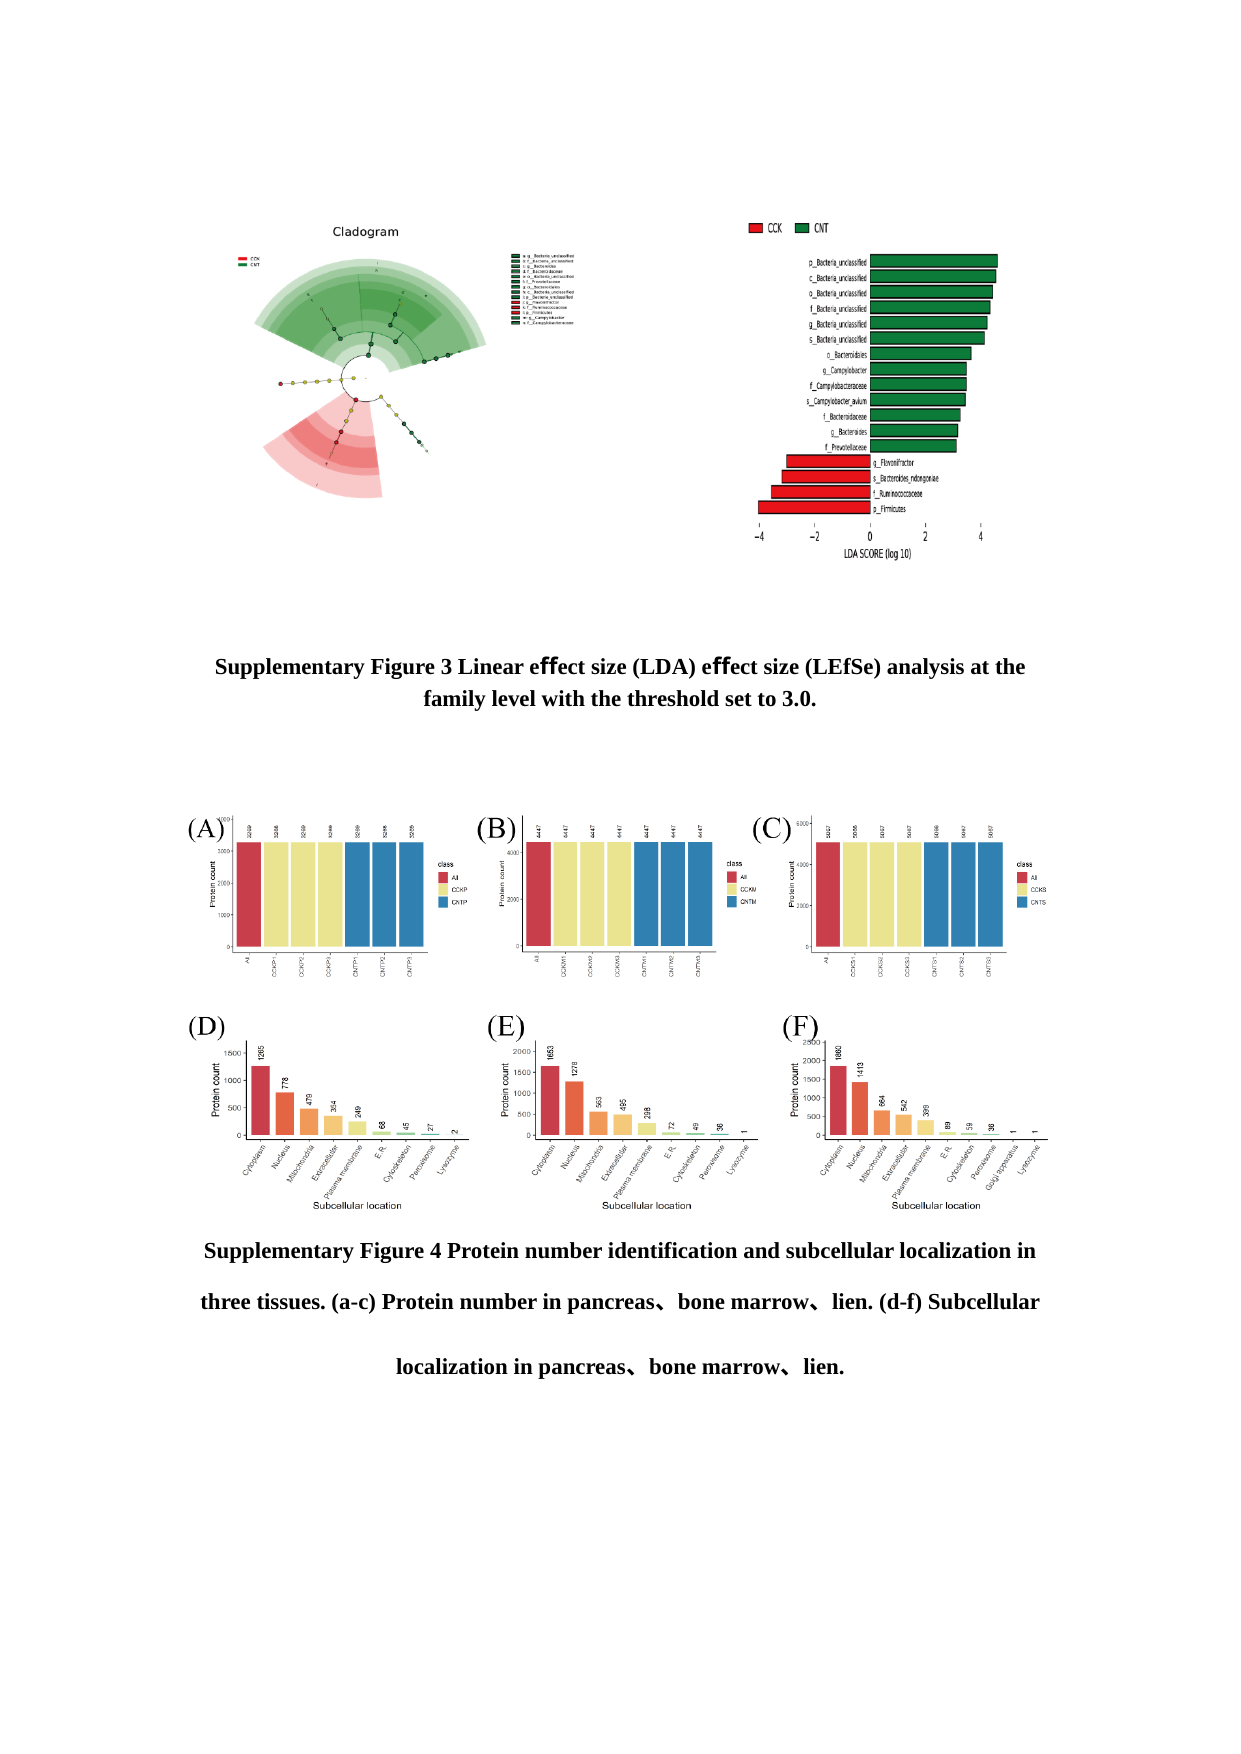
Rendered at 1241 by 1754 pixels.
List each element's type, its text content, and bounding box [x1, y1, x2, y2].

text Supplementary Figure 3 Linear effect size (LDA) effect size (LEfSe) analysis at the family level with the threshold set to 3.0. [187, 649, 1053, 747]
picture [187, 812, 1053, 1215]
picture [188, 162, 1053, 629]
text Supplementary Figure 4 Protein number identification and subcellular localization in three tissues. (a-c) Protein number in pancreas、bone marrow、lien. (d-f) Subcellular localization in pancreas、bone marrow、lien. [187, 1234, 1053, 1397]
